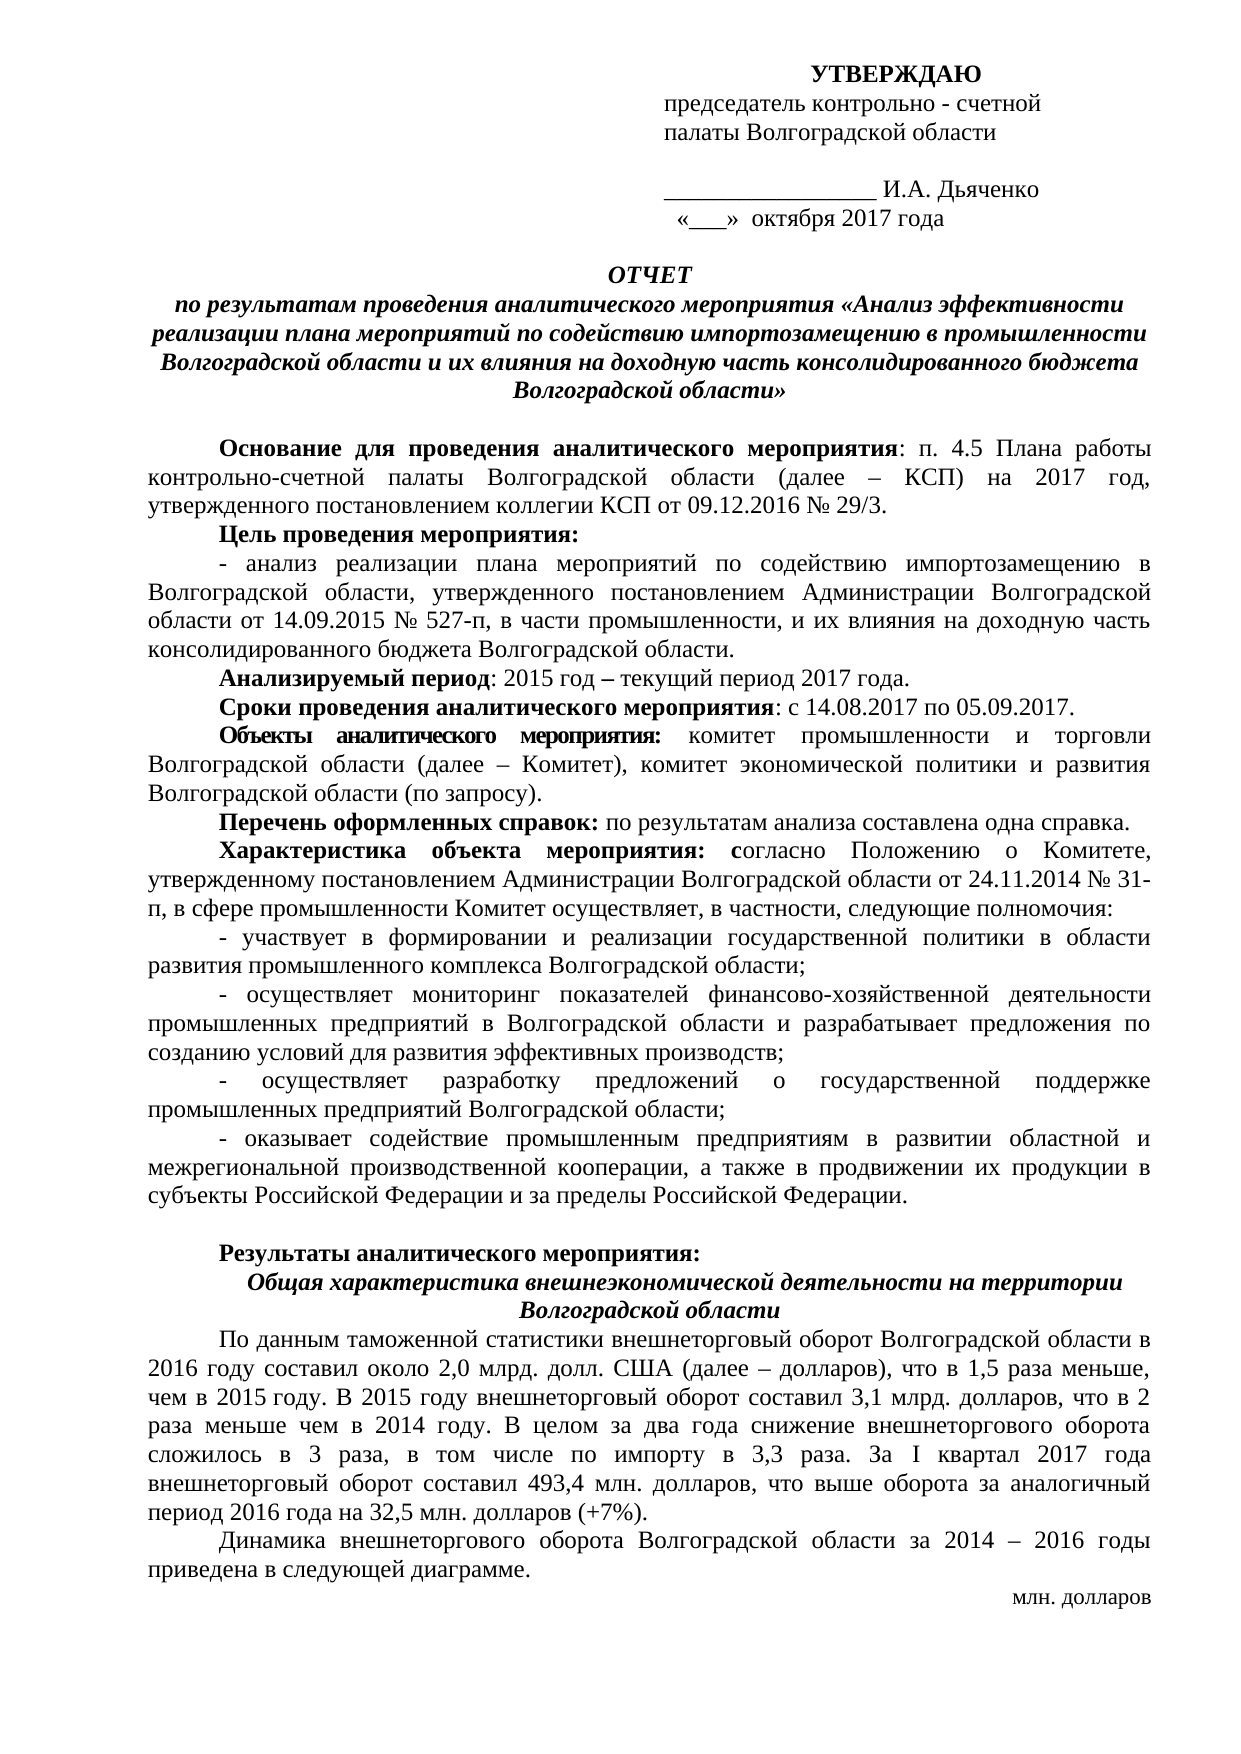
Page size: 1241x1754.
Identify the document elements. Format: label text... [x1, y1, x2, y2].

text Динамика внешнеторгового оборота Волгоградской области за 2014 – 2016 годы приведена в следующей диаграмме. [148, 1525, 1152, 1583]
text По данным таможенной статистики внешнеторговый оборот Волгоградской области в 2016 году составил около 2,0 млрд. долл. США (далее – долларов), что в 1,5 раза меньше, чем в 2015 году. В 2015 году внешнеторговый оборот составил 3,1 млрд. долларов, что в 2 раза меньше чем в 2014 году. В целом за два года снижение внешнеторгового оборота сложилось в 3 раза, в том числе по импорту в 3,3 раза. За I квартал 2017 года внешнеторговый оборот составил 493,4 млн. долларов, что выше оборота за аналогичный период 2016 года на 32,5 млн. долларов (+7%). [148, 1324, 1152, 1525]
text ОТЧЕТ [148, 260, 1152, 289]
text - участвует в формировании и реализации государственной политики в области развития промышленного комплекса Волгоградской области; [148, 922, 1152, 979]
text Перечень оформленных справок: по результатам анализа составлена одна справка. [148, 807, 1152, 835]
text УТВЕРЖДАЮ [785, 59, 1152, 88]
text Анализируемый период: 2015 год – текущий период 2017 года. [148, 663, 1152, 692]
text млн. долларов [148, 1583, 1152, 1609]
text палаты Волгоградской области [177, 117, 1152, 145]
text Объекты аналитического мероприятия: комитет промышленности и торговли Волгоградской области (далее – Комитет), комитет экономической политики и развития Волгоградской области (по запросу). [148, 720, 1152, 807]
text Основание для проведения аналитического мероприятия: п. 4.5 Плана работы контрольно-счетной палаты Волгоградской области (далее – КСП) на 2017 год, утвержденного постановлением коллегии КСП от 09.12.2016 № 29/3. [148, 433, 1152, 519]
text - оказывает содействие промышленным предприятиям в развитии областной и межрегиональной производственной кооперации, а также в продвижении их продукции в субъекты Российской Федерации и за пределы Российской Федерации. [148, 1123, 1152, 1209]
text - осуществляет разработку предложений о государственной поддержке промышленных предприятий Волгоградской области; [148, 1065, 1152, 1123]
text председатель контрольно - счетной [177, 88, 1152, 117]
text Общая характеристика внешнеэкономической деятельности на территории Волгоградской области [148, 1267, 1152, 1324]
text Результаты аналитического мероприятия: [148, 1238, 1152, 1267]
text Сроки проведения аналитического мероприятия: с 14.08.2017 по 05.09.2017. [148, 692, 1152, 720]
text Характеристика объекта мероприятия: согласно Положению о Комитете, утвержденному постановлением Администрации Волгоградской области от 24.11.2014 № 31-п, в сфере промышленности Комитет осуществляет, в частности, следующие полномочия: [148, 835, 1152, 922]
text - осуществляет мониторинг показателей финансово-хозяйственной деятельности промышленных предприятий в Волгоградской области и разрабатывает предложения по созданию условий для развития эффективных производств; [148, 979, 1152, 1065]
text - анализ реализации плана мероприятий по содействию импортозамещению в Волгоградской области, утвержденного постановлением Администрации Волгоградской области от 14.09.2015 № 527-п, в части промышленности, и их влияния на доходную часть консолидированного бюджета Волгоградской области. [148, 548, 1152, 663]
text Цель проведения мероприятия: [148, 519, 1152, 548]
text _________________ И.А. Дьяченко [177, 174, 1152, 203]
text «___» октября 2017 года [177, 203, 1152, 232]
title по результатам проведения аналитического мероприятия «Анализ эффективности реализации плана мероприятий по содействию импортозамещению в промышленности Волгоградской области и их влияния на доходную часть консолидированного бюджета Волгоградской области» [148, 289, 1152, 404]
